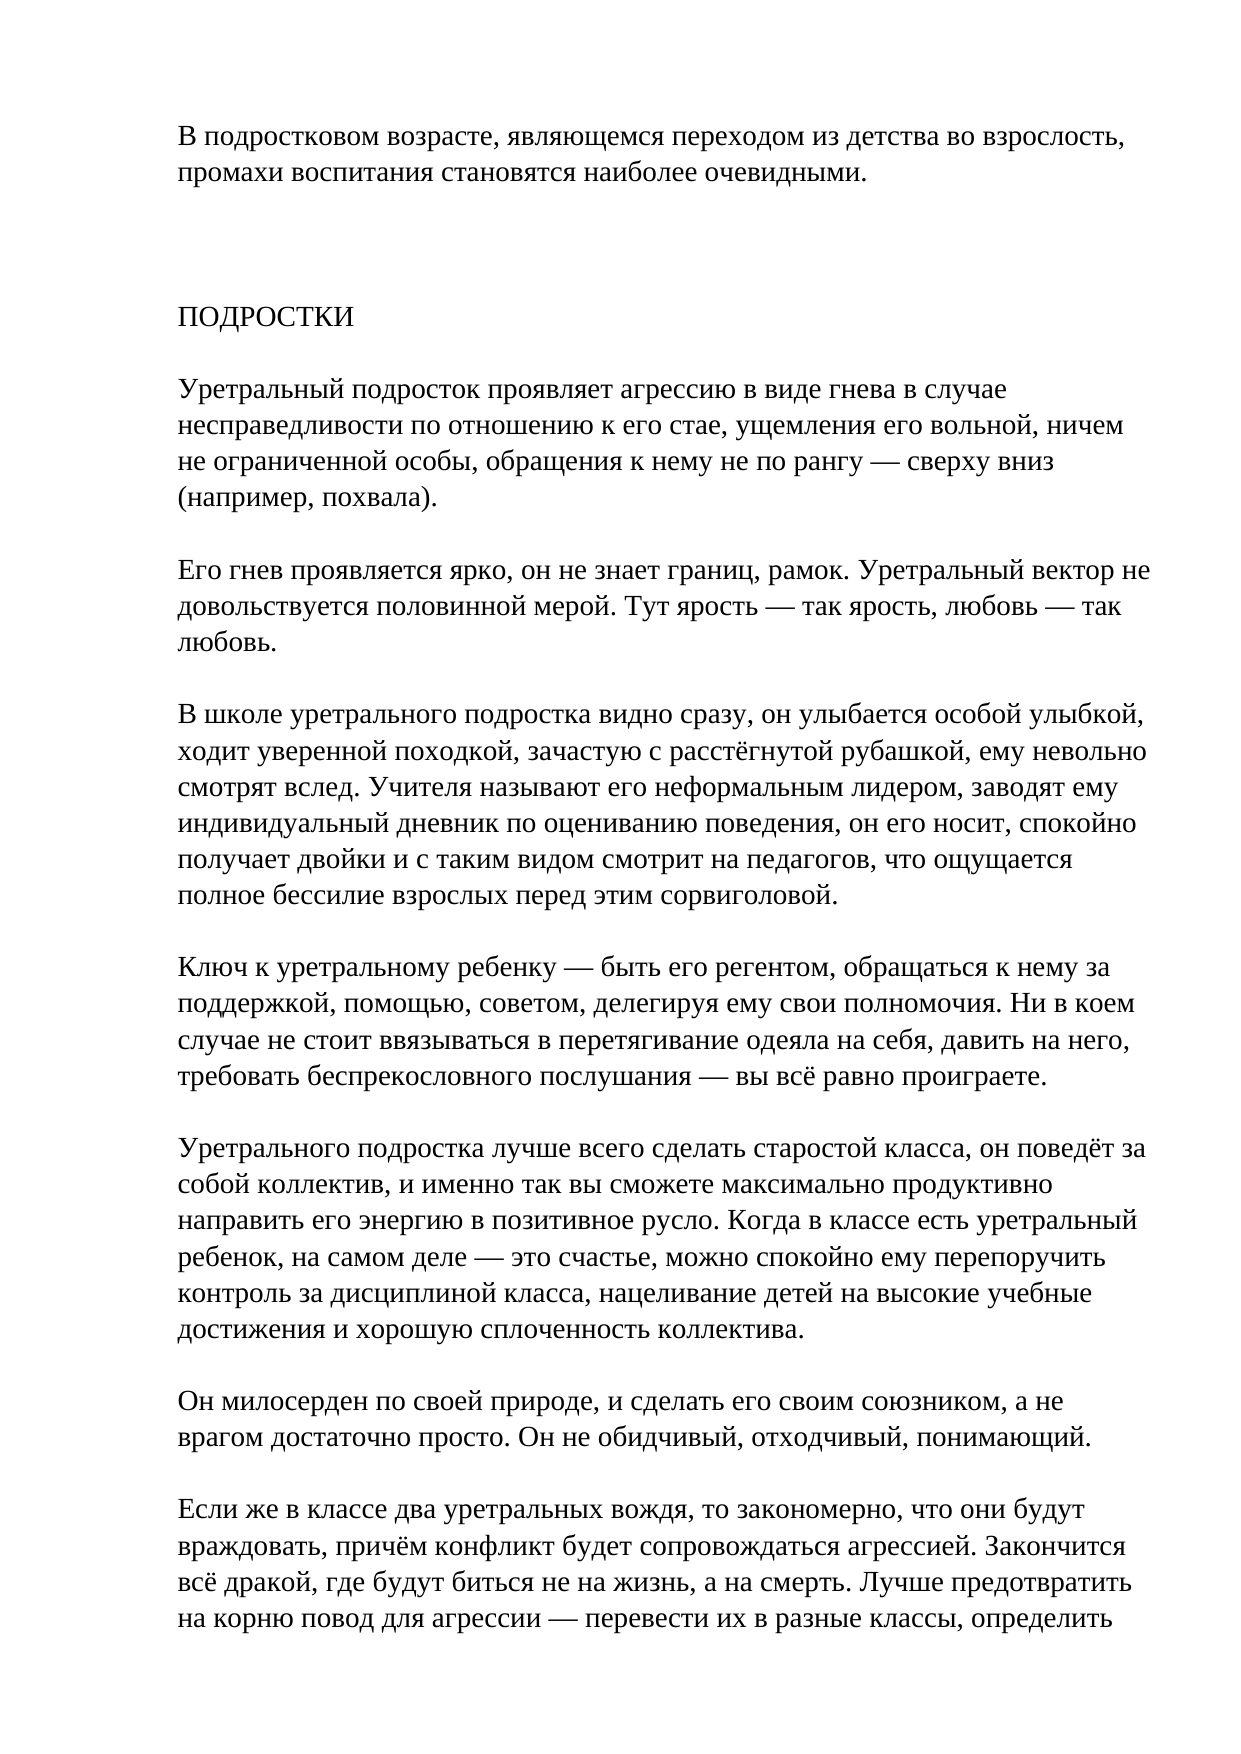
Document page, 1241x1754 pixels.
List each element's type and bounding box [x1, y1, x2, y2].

text [177, 118, 1152, 1634]
